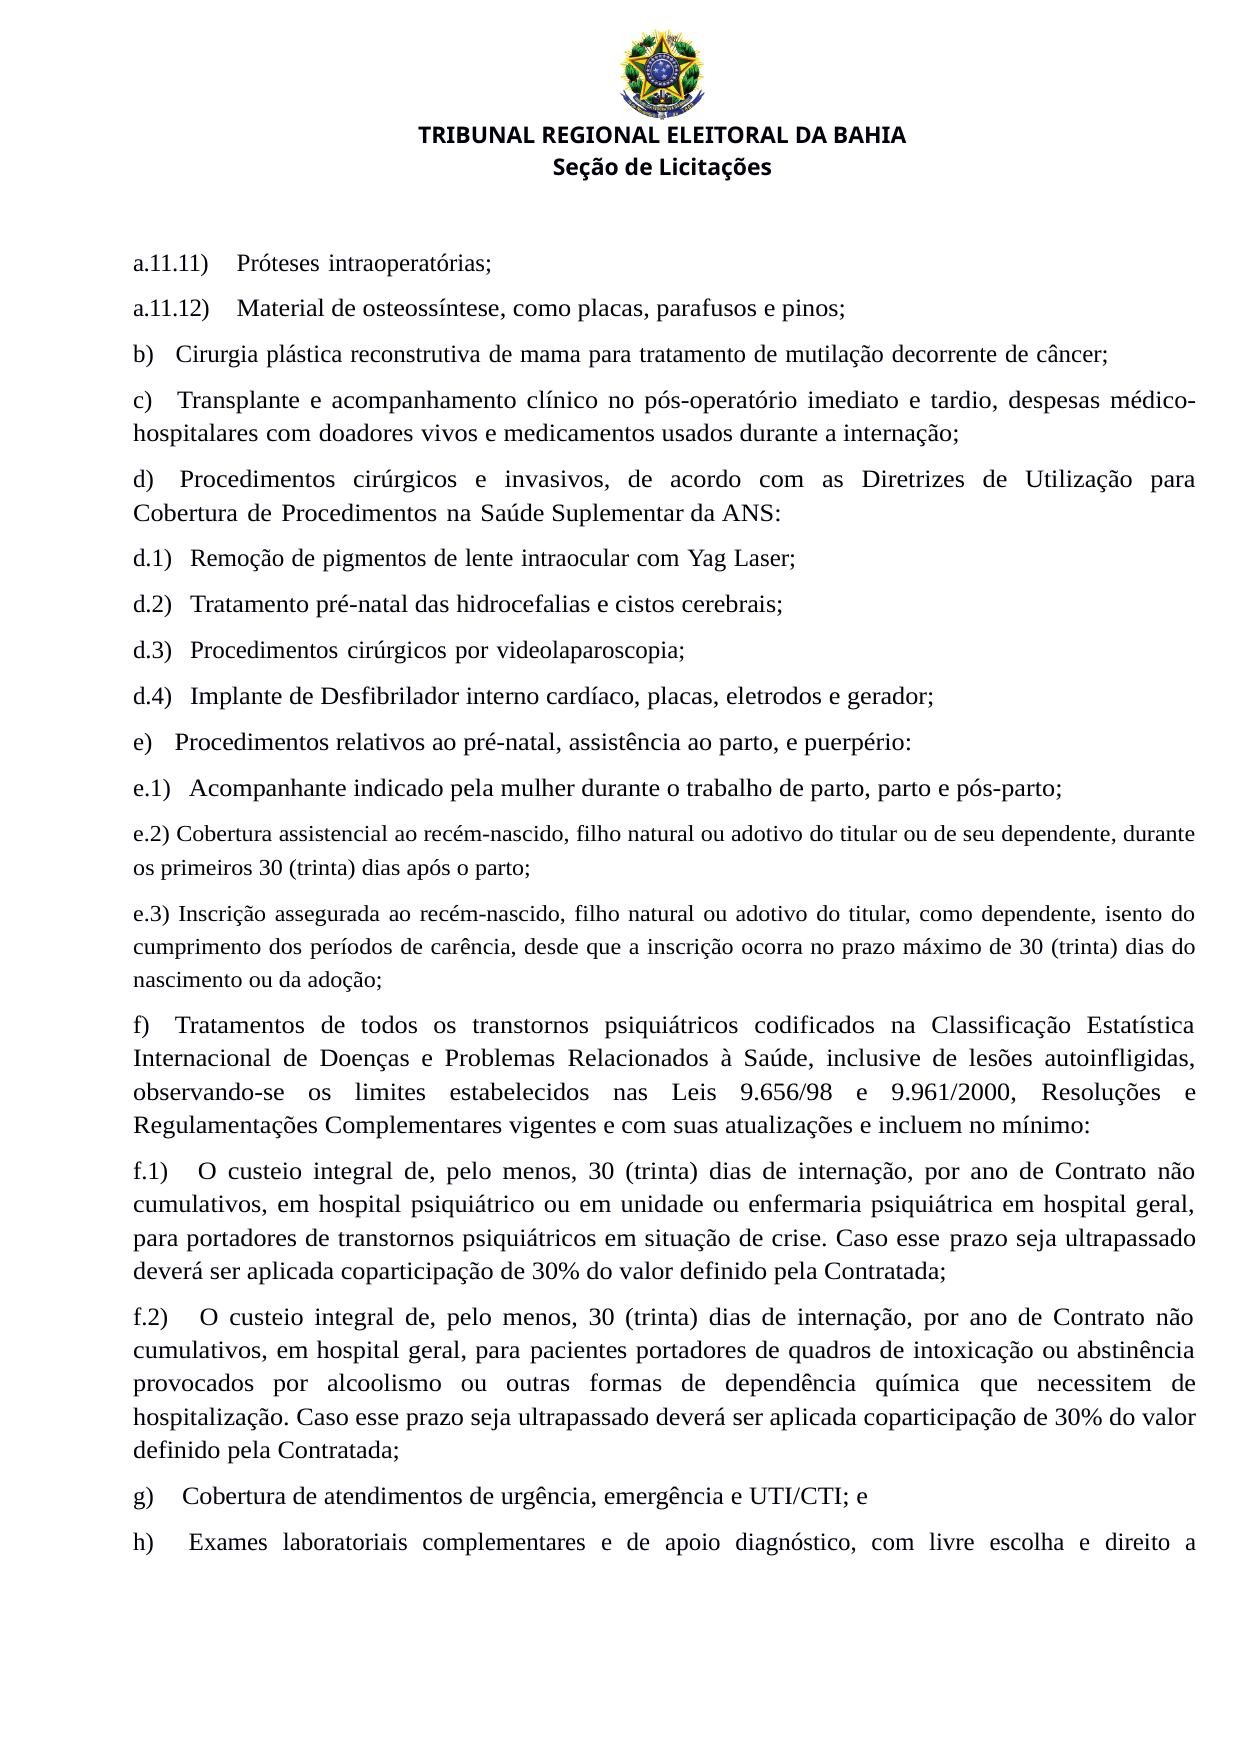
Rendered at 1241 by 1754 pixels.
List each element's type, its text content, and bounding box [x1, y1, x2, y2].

text e.2) Cobertura assistencial ao recém-nascido, filho natural ou adotivo do titular ou de seu dependente, durante os primeiros 30 (trinta) dias após o parto; [133, 815, 1196, 882]
list O custeio integral de, pelo menos, 30 (trinta) dias de internação, por ano de Contrato não cumulativos, em hospital geral, para pacientes portadores de quadros de intoxicação ou abstinência provocados por alcoolismo ou outras formas de dependência química que necessitem de hospitalização. Caso esse prazo seja ultrapassado deverá ser aplicada coparticipação de 30% do valor definido pela Contratada; [133, 1298, 1196, 1465]
list Remoção de pigmentos de lente intraocular com Yag Laser; [133, 540, 1196, 573]
list Tratamentos de todos os transtornos psiquiátricos codificados na Classificação Estatística Internacional de Doenças e Problemas Relacionados à Saúde, inclusive de lesões autoinfligidas, observando-se os limites estabelecidos nas Leis 9.656/98 e 9.961/2000, Resoluções e Regulamentações Complementares vigentes e com suas atualizações e incluem no mínimo: [133, 1007, 1196, 1140]
list Cobertura de atendimentos de urgência, emergência e UTI/CTI; e [133, 1478, 1196, 1511]
list O custeio integral de, pelo menos, 30 (trinta) dias de internação, por ano de Contrato não cumulativos, em hospital psiquiátrico ou em unidade ou enfermaria psiquiátrica em hospital geral, para portadores de transtornos psiquiátricos em situação de crise. Caso esse prazo seja ultrapassado deverá ser aplicada coparticipação de 30% do valor definido pela Contratada; [133, 1153, 1196, 1286]
list Cirurgia plástica reconstrutiva de mama para tratamento de mutilação decorrente de câncer; [133, 336, 1196, 369]
list Acompanhante indicado pela mulher durante o trabalho de parto, parto e pós-parto; [133, 769, 1196, 803]
list Tratamento pré-natal das hidrocefalias e cistos cerebrais; [133, 586, 1196, 619]
list Procedimentos cirúrgicos por videolaparoscopia; [133, 632, 1196, 665]
list Implante de Desfibrilador interno cardíaco, placas, eletrodos e gerador; [133, 678, 1196, 711]
text e.3) Inscrição assegurada ao recém-nascido, filho natural ou adotivo do titular, como dependente, isento do cumprimento dos períodos de carência, desde que a inscrição ocorra no prazo máximo de 30 (trinta) dias do nascimento ou da adoção; [133, 894, 1196, 994]
list Procedimentos relativos ao pré-natal, assistência ao parto, e puerpério: [133, 723, 1196, 757]
list Procedimentos cirúrgicos e invasivos, de acordo com as Diretrizes de Utilização para Cobertura de Procedimentos na Saúde Suplementar da ANS: [133, 461, 1196, 528]
list Transplante e acompanhamento clínico no pós-operatório imediato e tardio, despesas médico-hospitalares com doadores vivos e medicamentos usados durante a internação; [133, 382, 1196, 448]
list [133, 1523, 1196, 1557]
list Material de osteossíntese, como placas, parafusos e pinos; [133, 290, 1196, 323]
list Próteses intraoperatórias; [133, 244, 1196, 278]
